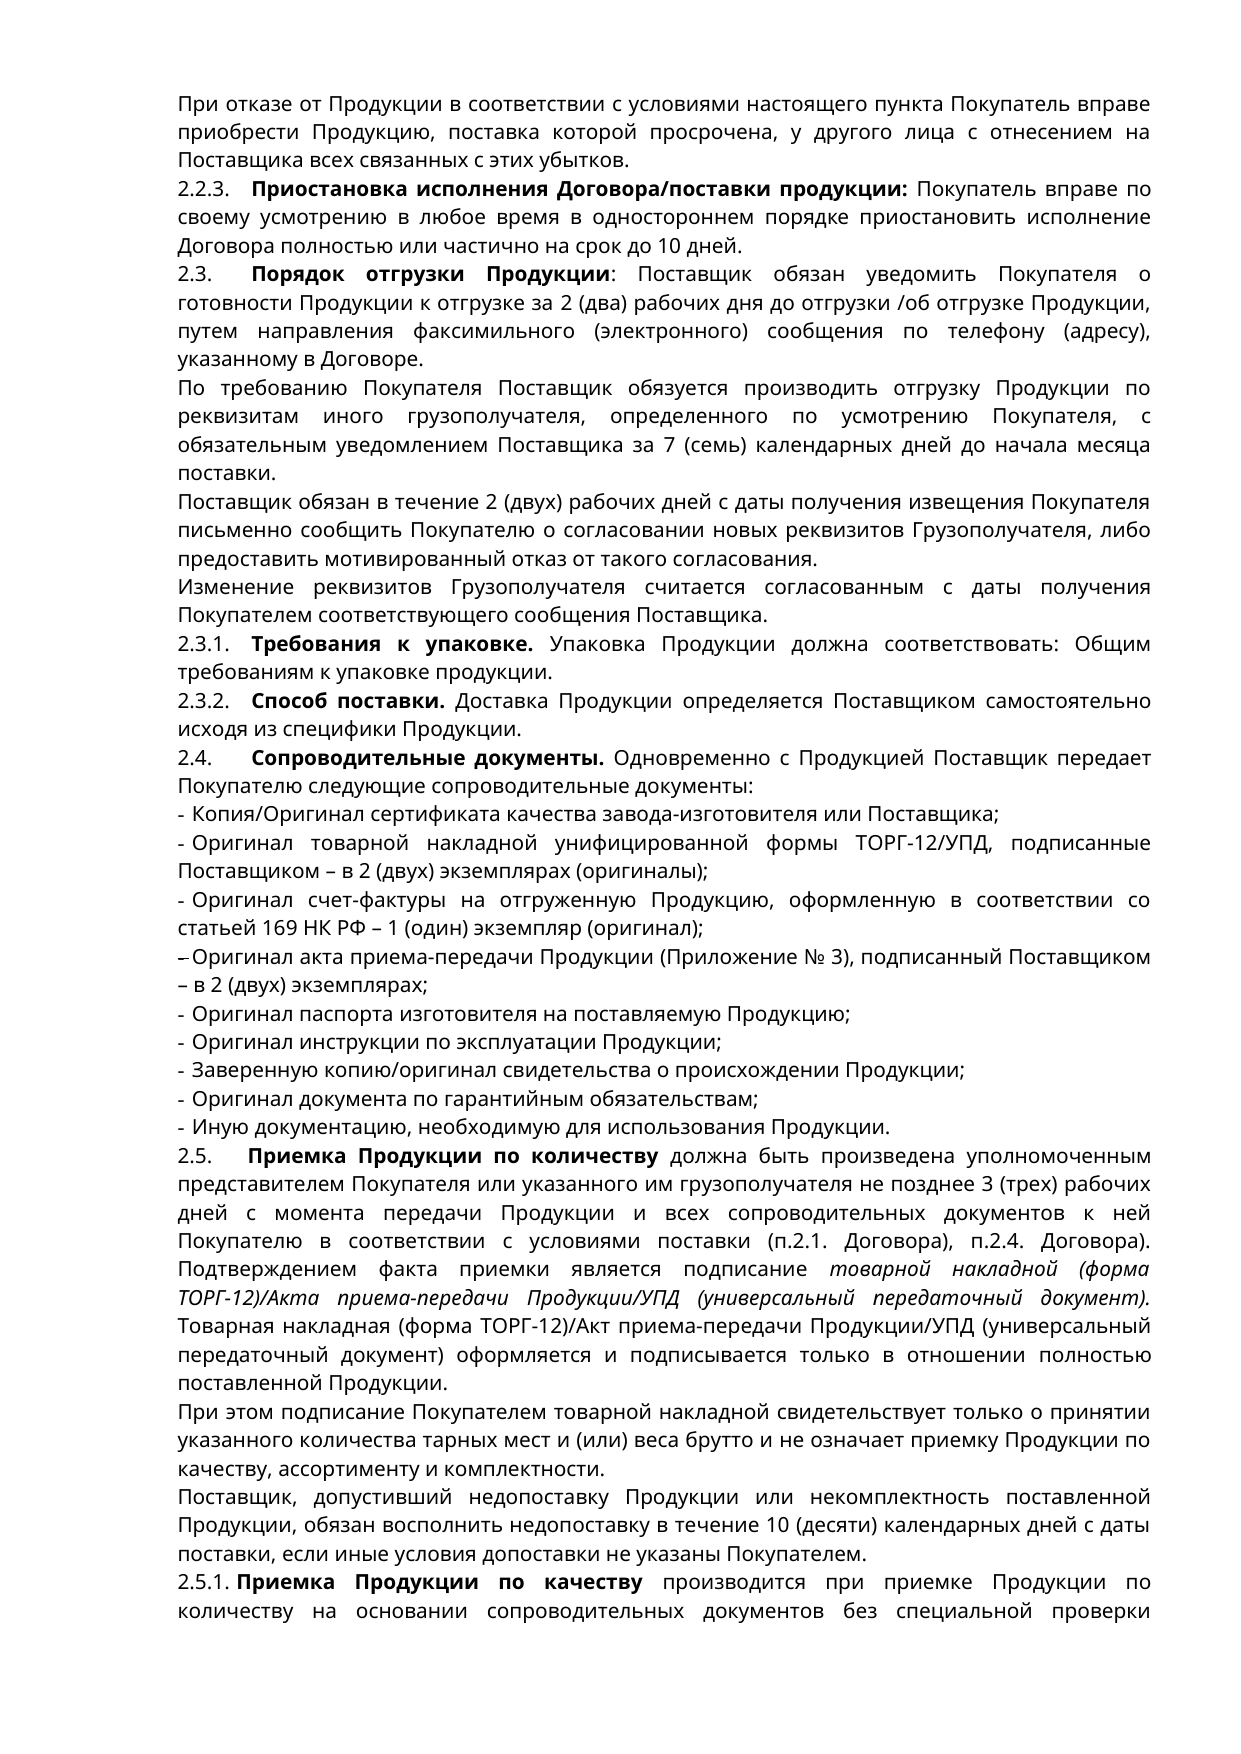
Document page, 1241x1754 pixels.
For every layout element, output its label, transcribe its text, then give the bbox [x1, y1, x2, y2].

list Иную документацию, необходимую для использования Продукции. [177, 1112, 1152, 1141]
text По требованию Покупателя Поставщик обязуется производить отгрузку Продукции по реквизитам иного грузополучателя, определенного по усмотрению Покупателя, с обязательным уведомлением Поставщика за 7 (семь) календарных дней до начала месяца поставки. [177, 373, 1152, 487]
list Приемка Продукции по количеству должна быть произведена уполномоченным представителем Покупателя или указанного им грузополучателя не позднее 3 (трех) рабочих дней с момента передачи Продукции и всех сопроводительных документов к ней Покупателю в соответствии с условиями поставки (п.2.1. Договора), п.2.4. Договора). Подтверждением факта приемки является подписание товарной накладной (форма ТОРГ-12)/Акта приема-передачи Продукции/УПД (универсальный передаточный документ). Товарная накладная (форма ТОРГ-12)/Акт приема-передачи Продукции/УПД (универсальный передаточный документ) оформляется и подписывается только в отношении полностью поставленной Продукции. [177, 1141, 1152, 1397]
list Требования к упаковке. Упаковка Продукции должна соответствовать: Общим требованиям к упаковке продукции. [177, 629, 1152, 686]
list Способ поставки. Доставка Продукции определяется Поставщиком самостоятельно исходя из специфики Продукции. [177, 686, 1152, 743]
list Поставщик, допустивший недопоставку Продукции или некомплектность поставленной Продукции, обязан восполнить недопоставку в течение 10 (десяти) календарных дней с даты поставки, если иные условия допоставки не указаны Покупателем. [177, 1482, 1152, 1567]
list Порядок отгрузки Продукции: Поставщик обязан уведомить Покупателя о готовности Продукции к отгрузке за 2 (два) рабочих дня до отгрузки /об отгрузке Продукции, путем направления факсимильного (электронного) сообщения по телефону (адресу), указанному в Договоре. [177, 259, 1152, 373]
list Оригинал счет-фактуры на отгруженную Продукцию, оформленную в соответствии со статьей 169 НК РФ – 1 (один) экземпляр (оригинал); [177, 885, 1152, 942]
list Оригинал документа по гарантийным обязательствам; [177, 1084, 1152, 1112]
list Оригинал паспорта изготовителя на поставляемую Продукцию; [177, 999, 1152, 1027]
list Оригинал акта приема-передачи Продукции (Приложение № 3), подписанный Поставщиком – в 2 (двух) экземплярах; [177, 942, 1152, 999]
list При этом подписание Покупателем товарной накладной свидетельствует только о принятии указанного количества тарных мест и (или) веса брутто и не означает приемку Продукции по качеству, ассортименту и комплектности. [177, 1397, 1152, 1482]
text При отказе от Продукции в соответствии с условиями настоящего пункта Покупатель вправе приобрести Продукцию, поставка которой просрочена, у другого лица с отнесением на Поставщика всех связанных с этих убытков. [177, 89, 1152, 174]
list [177, 1567, 1152, 1624]
list Копия/Оригинал сертификата качества завода-изготовителя или Поставщика; [177, 799, 1152, 828]
list Заверенную копию/оригинал свидетельства о происхождении Продукции; [177, 1056, 1152, 1084]
text Поставщик обязан в течение 2 (двух) рабочих дней с даты получения извещения Покупателя письменно сообщить Покупателю о согласовании новых реквизитов Грузополучателя, либо предоставить мотивированный отказ от такого согласования. [177, 487, 1152, 572]
text Изменение реквизитов Грузополучателя считается согласованным с даты получения Покупателем соответствующего сообщения Поставщика. [177, 572, 1152, 629]
list Приостановка исполнения Договора/поставки продукции: Покупатель вправе по своему усмотрению в любое время в одностороннем порядке приостановить исполнение Договора полностью или частично на срок до 10 дней. [177, 174, 1152, 259]
list Оригинал товарной накладной унифицированной формы ТОРГ-12/УПД, подписанные Поставщиком – в 2 (двух) экземплярах (оригиналы); [177, 828, 1152, 885]
list Сопроводительные документы. Одновременно с Продукцией Поставщик передает Покупателю следующие сопроводительные документы: [177, 743, 1152, 799]
list Оригинал инструкции по эксплуатации Продукции; [177, 1027, 1152, 1056]
